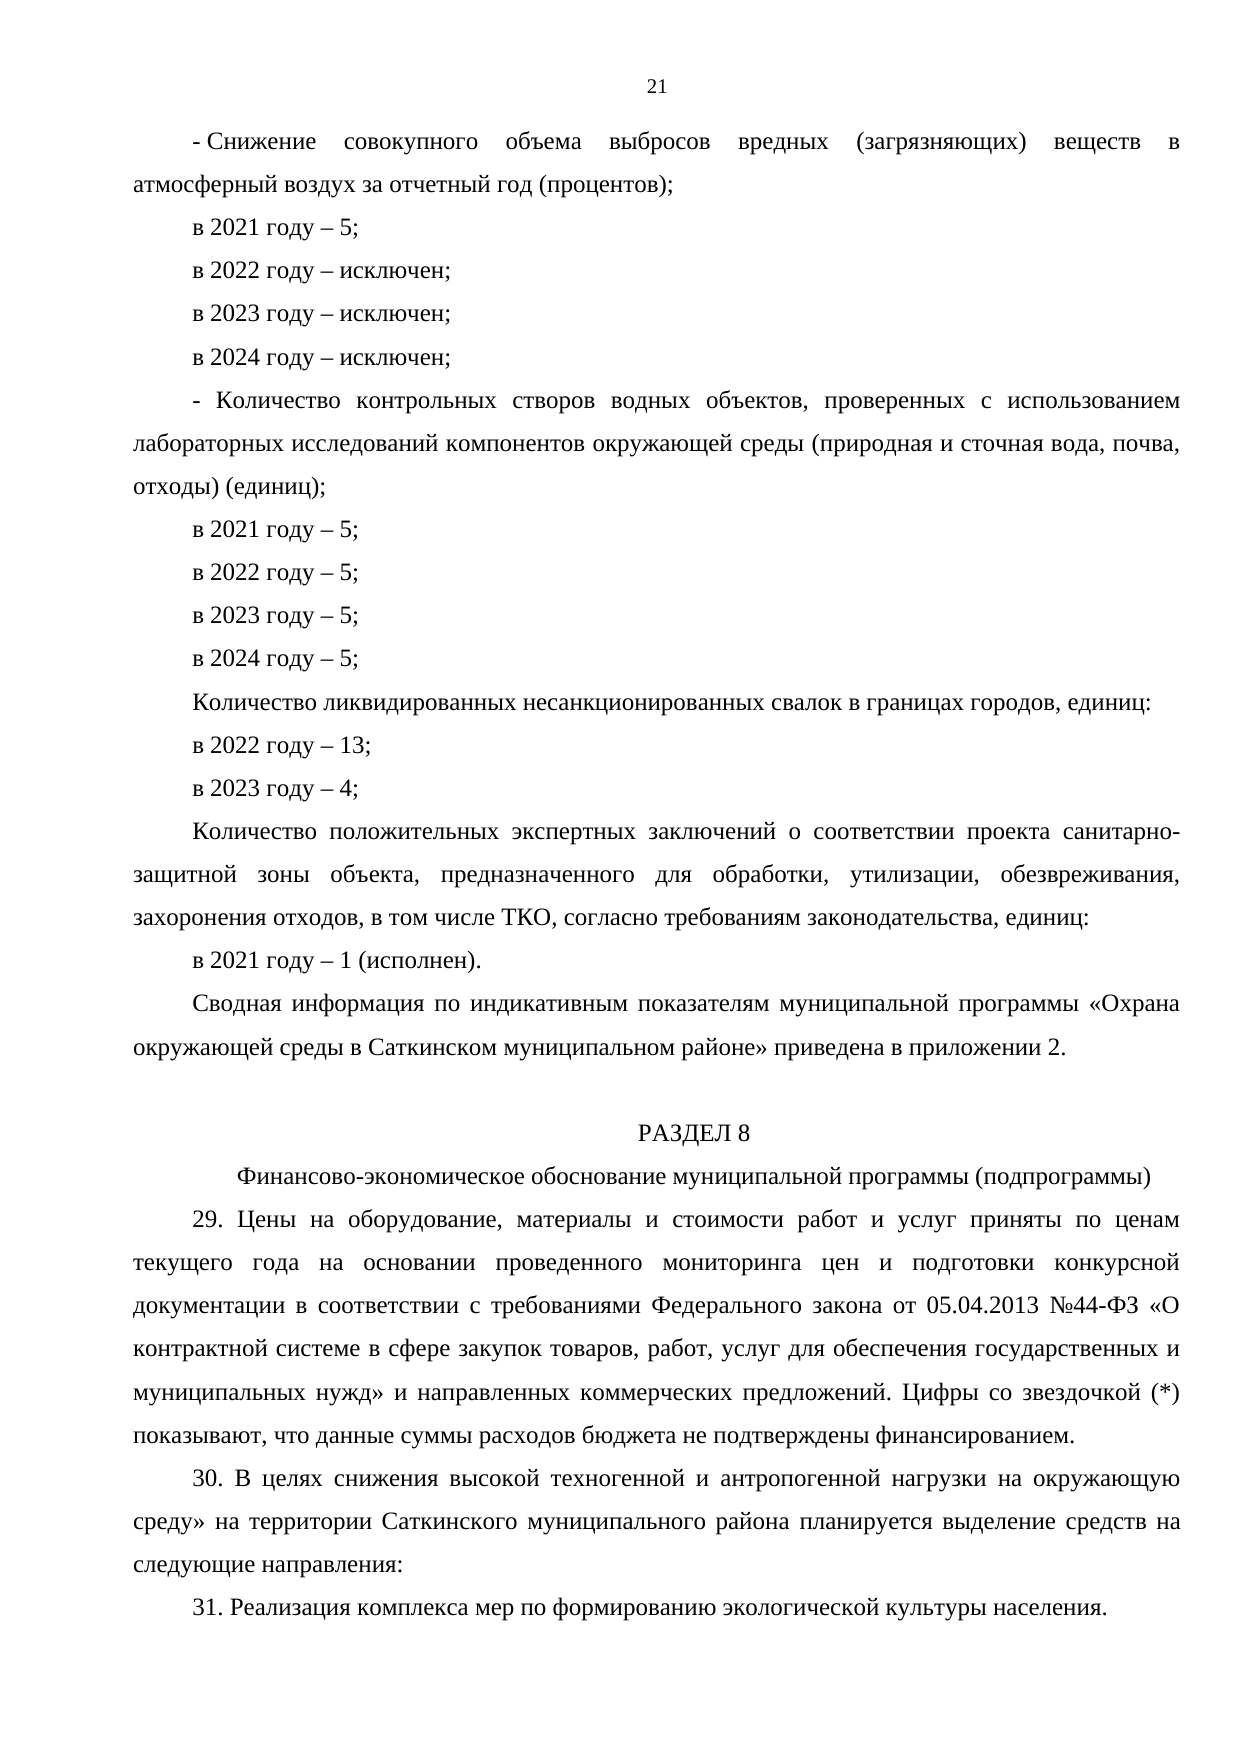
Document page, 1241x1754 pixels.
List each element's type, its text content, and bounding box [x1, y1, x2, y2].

text в 2022 году – 5; [133, 557, 1181, 586]
text в 2022 году – исключен; [133, 255, 1181, 284]
text в 2022 году – 13; [133, 730, 1181, 758]
text - Снижение совокупного объема выбросов вредных (загрязняющих) веществ в атмосферный воздух за отчетный год (процентов); [133, 126, 1181, 198]
text 30. В целях снижения высокой техногенной и антропогенной нагрузки на окружающую среду» на территории Саткинского муниципального района планируется выделение средств на следующие направления: [133, 1463, 1181, 1578]
text в 2023 году – 5; [133, 600, 1181, 629]
text Сводная информация по индикативным показателям муниципальной программы «Охрана окружающей среды в Саткинском муниципальном районе» приведена в приложении 2. [133, 988, 1181, 1060]
text - Количество контрольных створов водных объектов, проверенных с использованием лабораторных исследований компонентов окружающей среды (природная и сточная вода, почва, отходы) (единиц); [133, 385, 1181, 500]
text 31. Реализация комплекса мер по формированию экологической культуры населения. [133, 1592, 1181, 1621]
text Количество ликвидированных несанкционированных свалок в границах городов, единиц: [133, 687, 1181, 715]
text в 2021 году – 5; [133, 212, 1181, 241]
text Количество положительных экспертных заключений о соответствии проекта санитарно-защитной зоны объекта, предназначенного для обработки, утилизации, обезвреживания, захоронения отходов, в том числе ТКО, согласно требованиям законодательства, единиц: [133, 816, 1181, 931]
text Финансово-экономическое обоснование муниципальной программы (подпрограммы) [133, 1161, 1181, 1190]
text в 2023 году – исключен; [133, 298, 1181, 327]
text в 2024 году – исключен; [133, 342, 1181, 370]
text РАЗДЕЛ 8 [133, 1118, 1181, 1147]
text в 2023 году – 4; [133, 773, 1181, 802]
text в 2021 году – 1 (исполнен). [133, 945, 1181, 974]
text в 2021 году – 5; [133, 514, 1181, 543]
text 29. Цены на оборудование, материалы и стоимости работ и услуг приняты по ценам текущего года на основании проведенного мониторинга цен и подготовки конкурсной документации в соответствии с требованиями Федерального закона от 05.04.2013 №44-ФЗ «О контрактной системе в сфере закупок товаров, работ, услуг для обеспечения государственных и муниципальных нужд» и направленных коммерческих предложений. Цифры со звездочкой (*) показывают, что данные суммы расходов бюджета не подтверждены финансированием. [133, 1204, 1181, 1448]
text в 2024 году – 5; [133, 643, 1181, 672]
